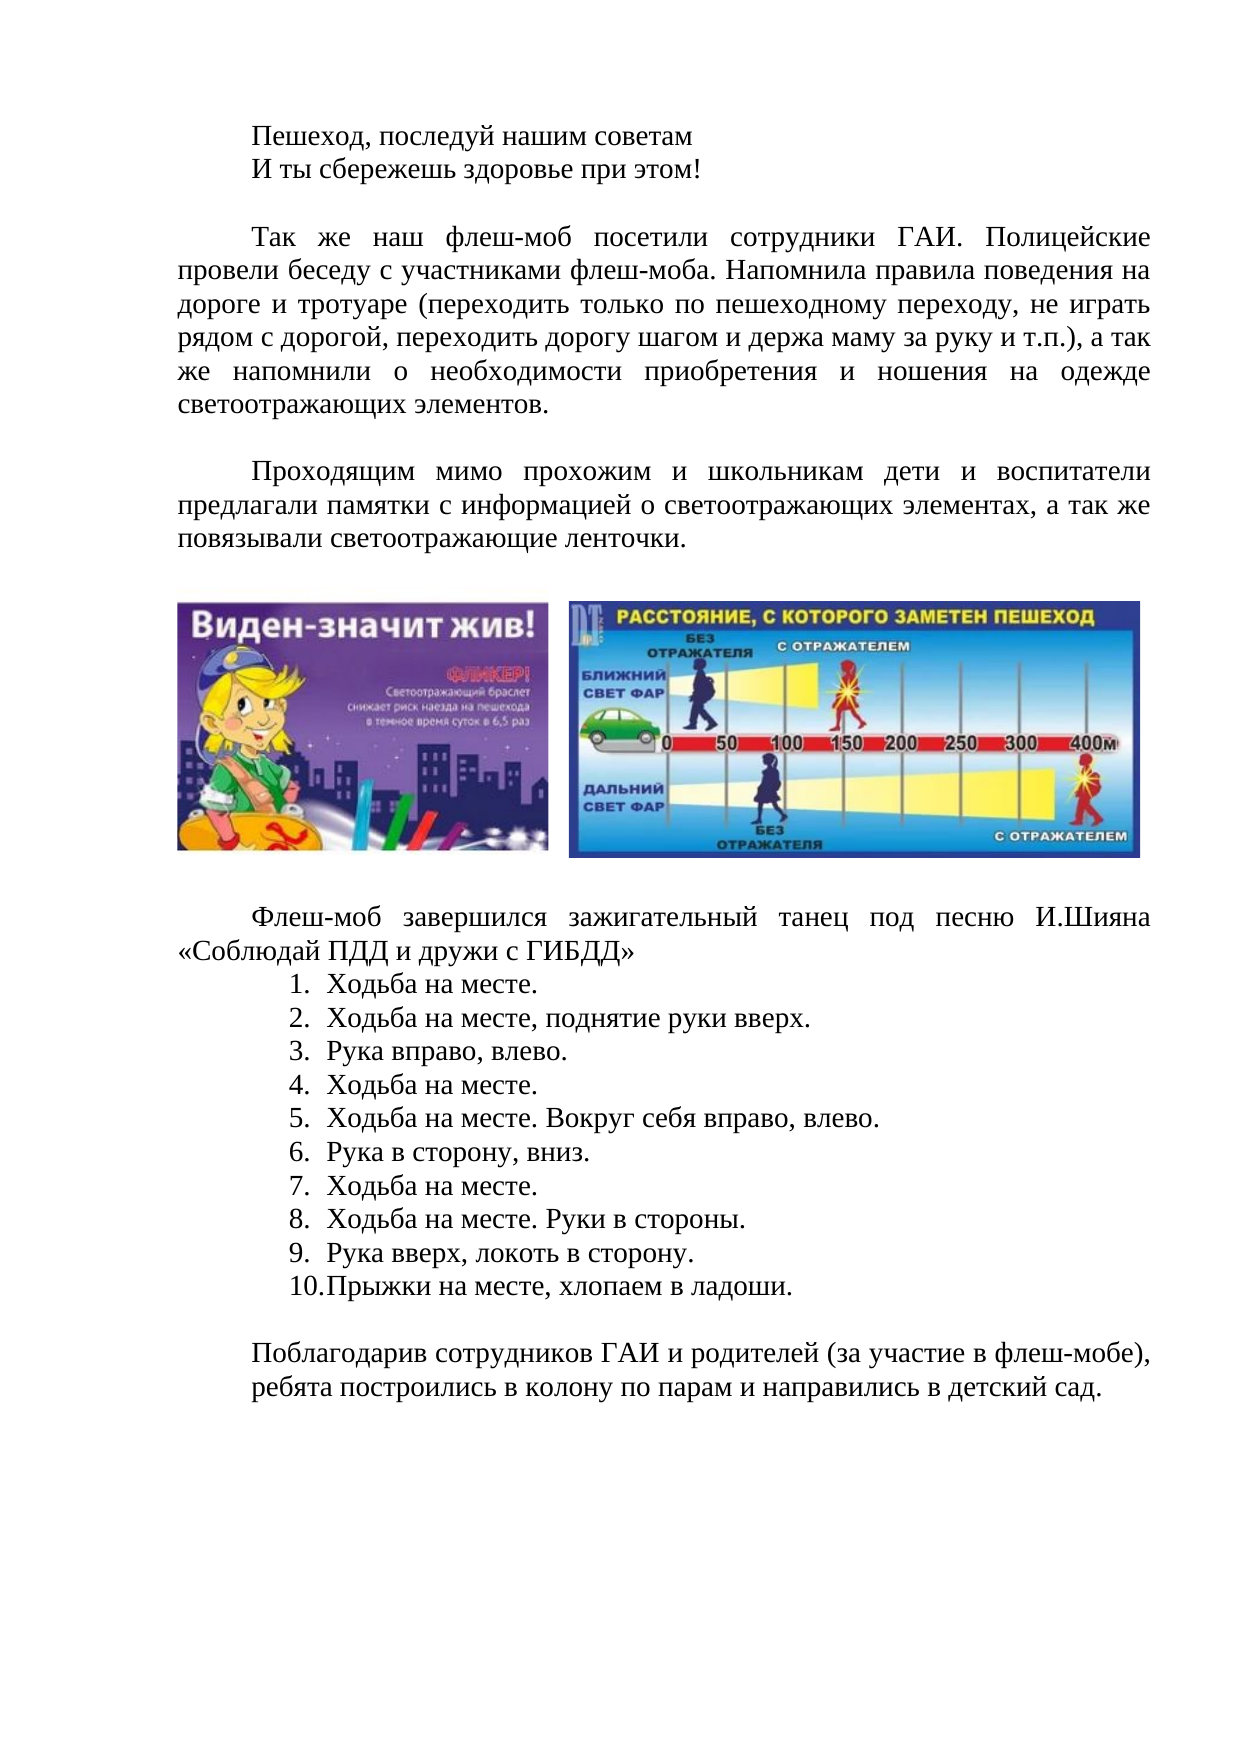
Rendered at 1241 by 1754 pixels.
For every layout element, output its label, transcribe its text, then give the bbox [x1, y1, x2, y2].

picture [568, 601, 1141, 858]
list Пешеход, последуй нашим советам [177, 118, 1152, 152]
list Рука в сторону, вниз. [288, 1134, 1152, 1168]
list Так же наш флеш-моб посетили сотрудники ГАИ. Полицейские провели беседу с участниками флеш-моба. Напомнила правила поведения на дороге и тротуаре (переходить только по пешеходному переходу, не играть рядом с дорогой, переходить дорогу шагом и держа маму за руку и т.п.), а так же напомнили о необходимости приобретения и ношения на одежде светоотражающих элементов. [177, 219, 1152, 420]
list Рука вправо, влево. [288, 1033, 1152, 1067]
list Ходьба на месте, поднятие руки вверх. [288, 1000, 1152, 1033]
list Флеш-моб завершился зажигательный танец под песню И.Шияна «Соблюдай ПДД и дружи с ГИБДД» [177, 899, 1152, 966]
list Прыжки на месте, хлопаем в ладоши. [288, 1268, 1152, 1302]
list Рука вверх, локоть в сторону. [288, 1235, 1152, 1268]
list Ходьба на месте. Руки в стороны. [288, 1201, 1152, 1235]
list Проходящим мимо прохожим и школьникам дети и воспитатели предлагали памятки с информацией о светоотражающих элементах, а так же повязывали светоотражающие ленточки. [177, 453, 1152, 554]
list И ты сбережешь здоровье при этом! [177, 152, 1152, 185]
list Ходьба на месте. [288, 1067, 1152, 1101]
picture [177, 587, 549, 866]
list Ходьба на месте. Вокруг себя вправо, влево. [288, 1101, 1152, 1134]
text Поблагодарив сотрудников ГАИ и родителей (за участие в флеш-мобе), ребята построились в колону по парам и направились в детский сад. [251, 1335, 1152, 1402]
list Ходьба на месте. [288, 966, 1152, 1000]
list Ходьба на месте. [288, 1168, 1152, 1201]
